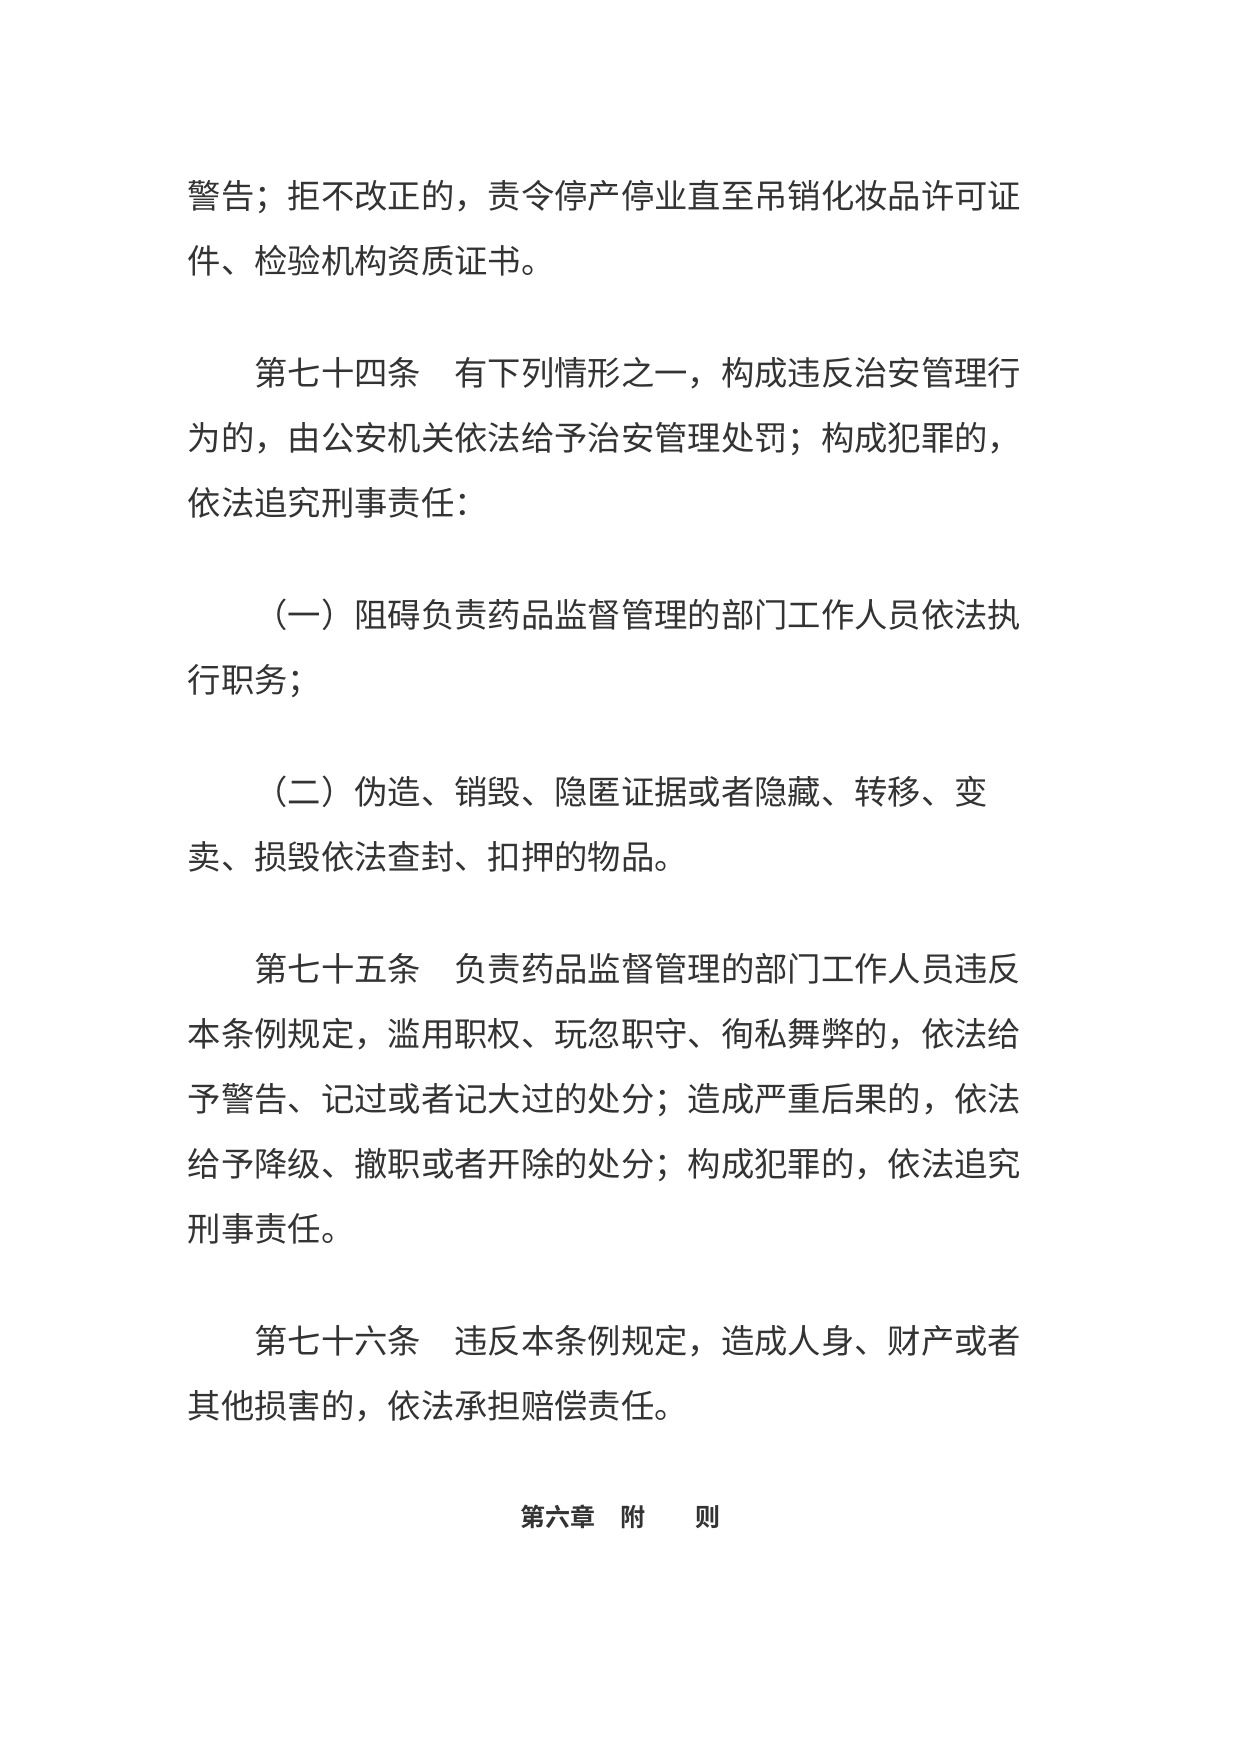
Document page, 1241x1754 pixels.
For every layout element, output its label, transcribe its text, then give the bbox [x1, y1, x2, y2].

text 第七十六条 违反本条例规定，造成人身、财产或者其他损害的，依法承担赔偿责任。 [187, 1306, 1053, 1436]
text 第六章 附 则 [187, 1483, 1053, 1548]
text （二）伪造、销毁、隐匿证据或者隐藏、转移、变卖、损毁依法查封、扣押的物品。 [187, 758, 1053, 888]
text 第七十五条 负责药品监督管理的部门工作人员违反本条例规定，滥用职权、玩忽职守、徇私舞弊的，依法给予警告、记过或者记大过的处分；造成严重后果的，依法给予降级、撤职或者开除的处分；构成犯罪的，依法追究刑事责任。 [187, 934, 1053, 1259]
text 第七十四条 有下列情形之一，构成违反治安管理行为的，由公安机关依法给予治安管理处罚；构成犯罪的，依法追究刑事责任： [187, 339, 1053, 534]
text （一）阻碍负责药品监督管理的部门工作人员依法执行职务； [187, 581, 1053, 711]
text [187, 162, 1053, 292]
